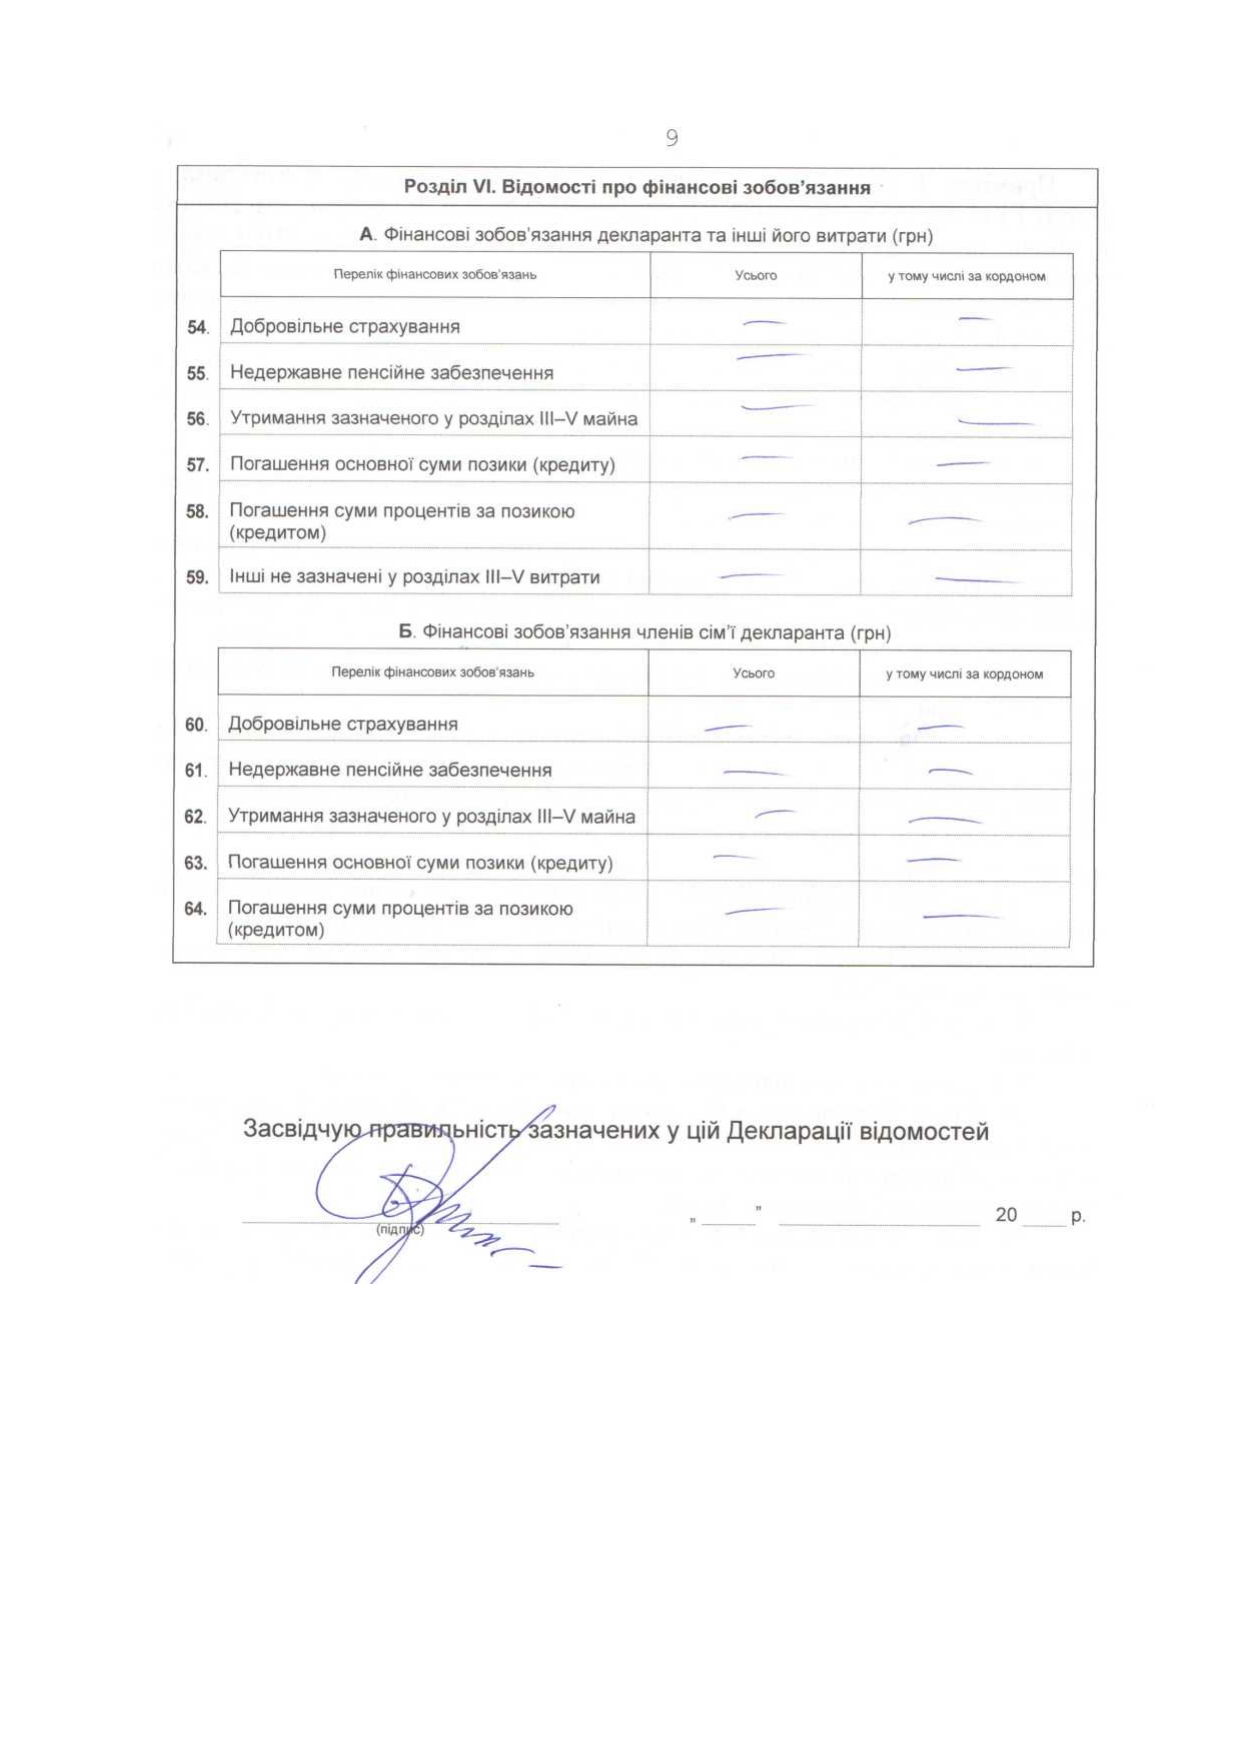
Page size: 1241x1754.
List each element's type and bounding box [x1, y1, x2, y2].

picture [153, 119, 1156, 1284]
